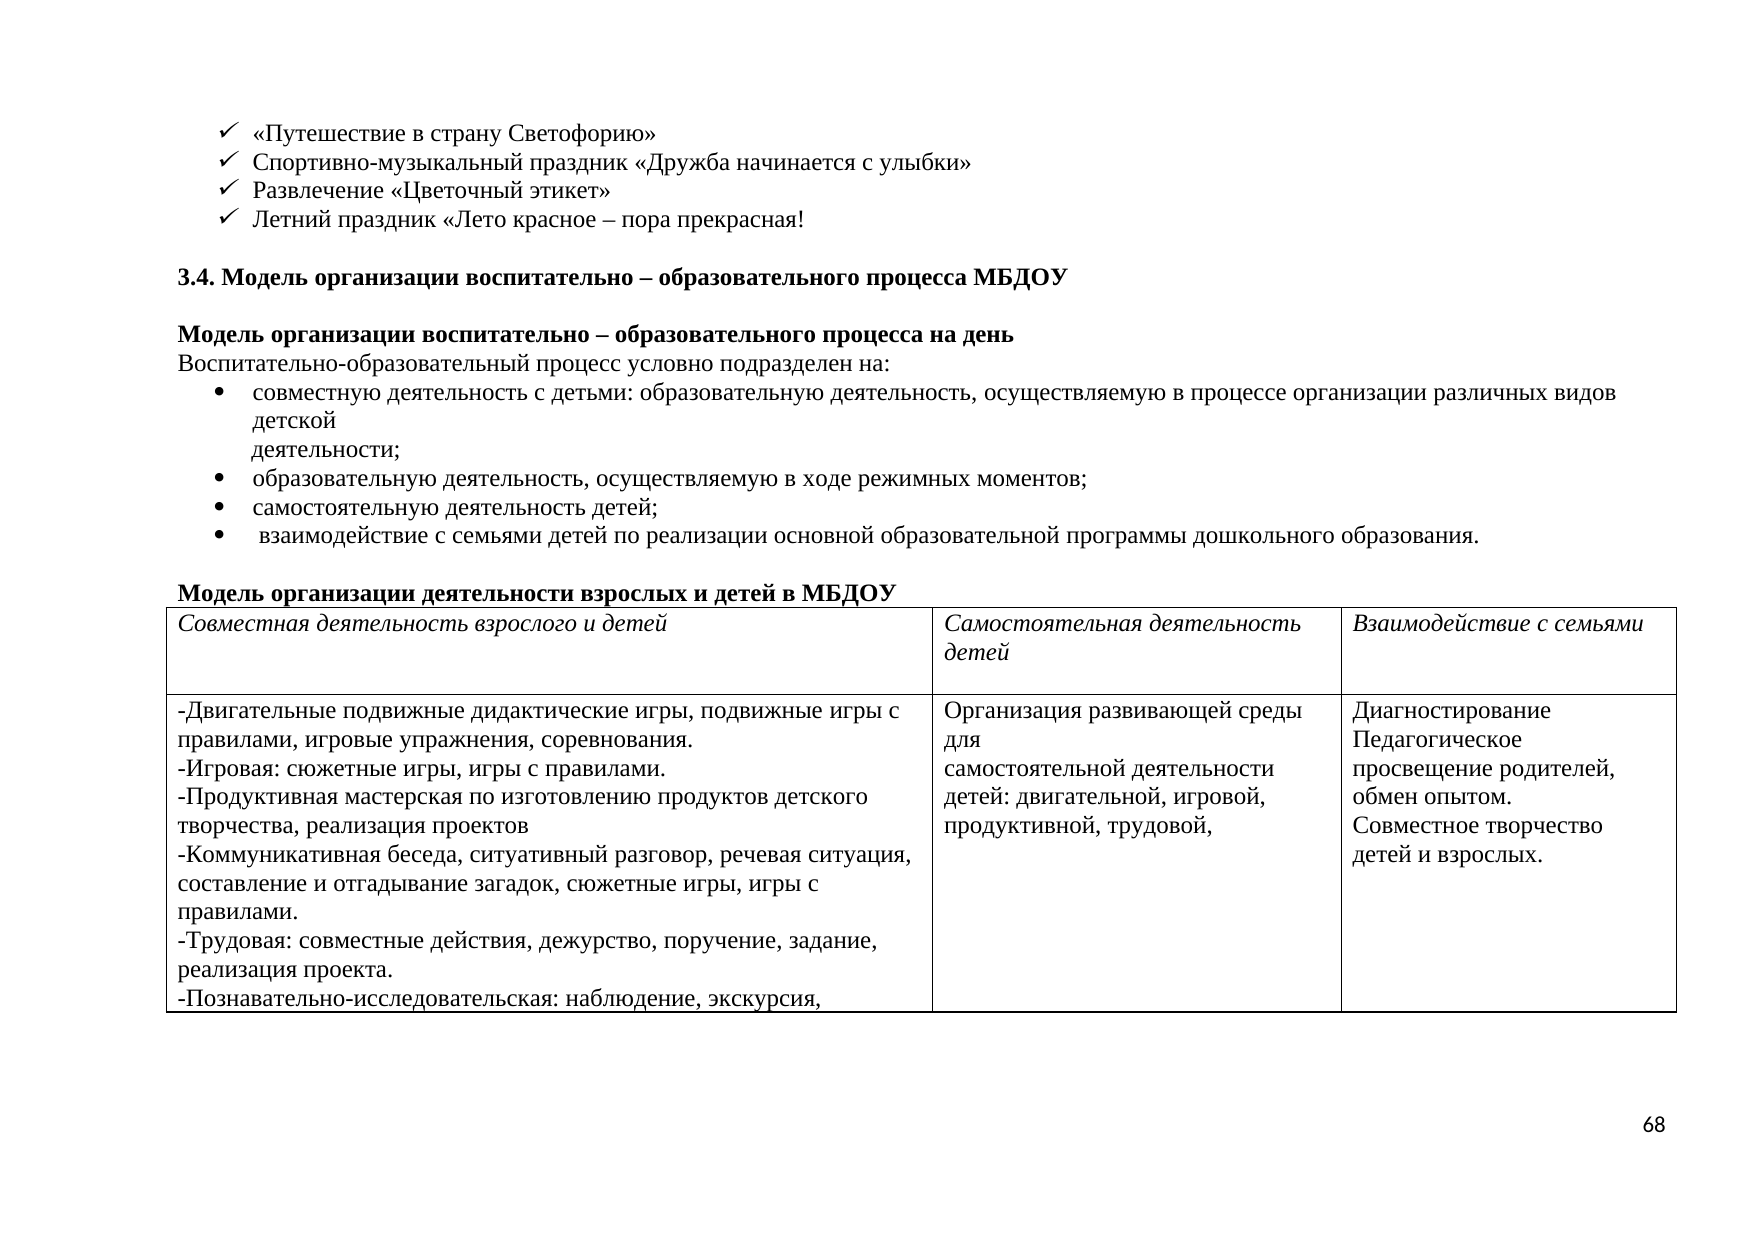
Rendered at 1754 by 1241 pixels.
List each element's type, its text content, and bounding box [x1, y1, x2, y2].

list Спортивно-музыкальный праздник «Дружба начинается с улыбки» [215, 147, 1665, 176]
text Модель организации воспитательно – образовательного процесса на день [177, 319, 1665, 348]
list образовательную деятельность, осуществляемую в ходе режимных моментов; [215, 463, 1665, 492]
table_header Взаимодействие с семьями [1342, 608, 1676, 694]
table_header Самостоятельная деятельность детей [933, 608, 1341, 694]
table_cell Диагностирование Педагогическое просвещение родителей, обмен опытом. Совместное творчество детей и взрослых. [1342, 695, 1676, 1011]
list Развлечение «Цветочный этикет» [215, 176, 1665, 204]
list самостоятельную деятельность детей; [215, 492, 1665, 521]
text 3.4. Модель организации воспитательно – образовательного процесса МБДОУ [177, 262, 1665, 291]
list взаимодействие с семьями детей по реализации основной образовательной программы дошкольного образования. [215, 521, 1665, 549]
list совместную деятельность с детьми: образовательную деятельность, осуществляемую в процессе организации различных видов детской [215, 377, 1665, 434]
table_cell Организация развивающей среды для самостоятельной деятельности детей: двигательной, игровой, продуктивной, трудовой, [933, 695, 1341, 1011]
list Летний праздник «Лето красное – пора прекрасная! [215, 204, 1665, 233]
table_cell -Двигательные подвижные дидактические игры, подвижные игры с правилами, игровые упражнения, соревнования. -Игровая: сюжетные игры, игры с правилами. -Продуктивная мастерская по изготовлению продуктов детского творчества, реализация проектов -Коммуникативная беседа, ситуативный разговор, речевая ситуация, составление и отгадывание загадок, сюжетные игры, игры с правилами. -Трудовая: совместные действия, дежурство, поручение, задание, реализация проекта. -Познавательно-исследовательская: наблюдение, экскурсия, [167, 695, 932, 1011]
text деятельности; [177, 434, 1665, 463]
table_header Совместная деятельность взрослого и детей [167, 608, 932, 694]
text Модель организации деятельности взрослых и детей в МБДОУ [177, 578, 1665, 607]
list «Путешествие в страну Светофорию» [215, 118, 1665, 147]
text Воспитательно-образовательный процесс условно подразделен на: [177, 348, 1665, 377]
